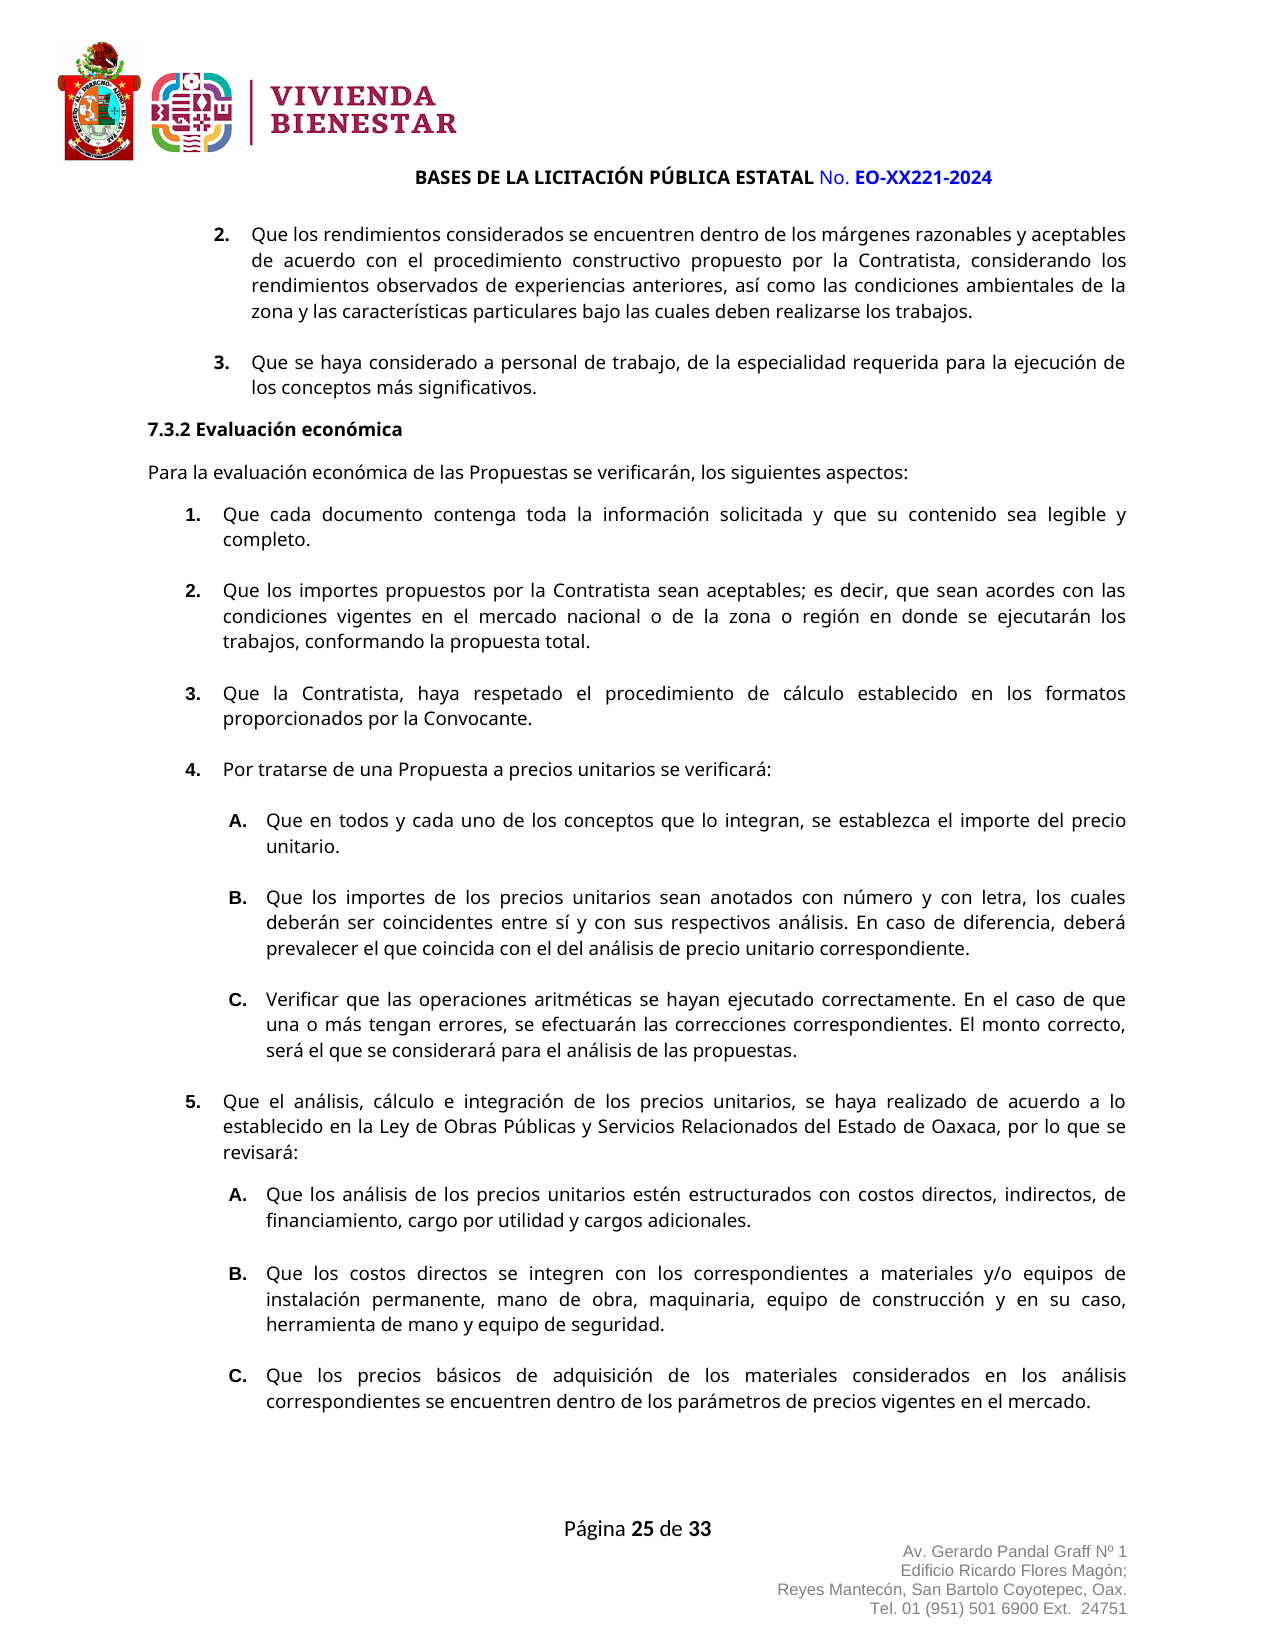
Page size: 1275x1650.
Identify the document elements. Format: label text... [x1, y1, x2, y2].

list Que los importes propuestos por la Contratista sean aceptables; es decir, que sean acordes con las condiciones vigentes en el mercado nacional o de la zona o región en donde se ejecutarán los trabajos, conformando la propuesta total. [185, 578, 1127, 654]
list Que cada documento contenga toda la información solicitada y que su contenido sea legible y completo. [185, 501, 1127, 552]
list Que la Contratista, haya respetado el procedimiento de cálculo establecido en los formatos proporcionados por la Convocante. [185, 680, 1127, 731]
list Que los importes de los precios unitarios sean anotados con número y con letra, los cuales deberán ser coincidentes entre sí y con sus respectivos análisis. En caso de diferencia, deberá prevalecer el que coincida con el del análisis de precio unitario correspondiente. [228, 884, 1127, 961]
list Que el análisis, cálculo e integración de los precios unitarios, se haya realizado de acuerdo a lo establecido en la Ley de Obras Públicas y Servicios Relacionados del Estado de Oaxaca, por lo que se revisará: [185, 1088, 1127, 1165]
list Que los precios básicos de adquisición de los materiales considerados en los análisis correspondientes se encuentren dentro de los parámetros de precios vigentes en el mercado. [228, 1362, 1127, 1413]
picture [147, 64, 473, 161]
list Que los rendimientos considerados se encuentren dentro de los márgenes razonables y aceptables de acuerdo con el procedimiento constructivo propuesto por la Contratista, considerando los rendimientos observados de experiencias anteriores, así como las condiciones ambientales de la zona y las características particulares bajo las cuales deben realizarse los trabajos. [214, 221, 1127, 323]
list Por tratarse de una Propuesta a precios unitarios se verificará: [185, 756, 1127, 782]
text 7.3.2 Evaluación económica [148, 417, 1127, 442]
text Para la evaluación económica de las Propuestas se verificarán, los siguientes aspectos: [148, 459, 1127, 484]
list Que los costos directos se integren con los correspondientes a materiales y/o equipos de instalación permanente, mano de obra, maquinaria, equipo de construcción y en su caso, herramienta de mano y equipo de seguridad. [228, 1260, 1127, 1337]
list Que en todos y cada uno de los conceptos que lo integran, se establezca el importe del precio unitario. [228, 807, 1127, 858]
picture [55, 41, 143, 163]
list Que los análisis de los precios unitarios estén estructurados con costos directos, indirectos, de financiamiento, cargo por utilidad y cargos adicionales. [228, 1181, 1127, 1232]
list Que se haya considerado a personal de trabajo, de la especialidad requerida para la ejecución de los conceptos más significativos. [214, 349, 1127, 400]
list Verificar que las operaciones aritméticas se hayan ejecutado correctamente. En el caso de que una o más tengan errores, se efectuarán las correcciones correspondientes. El monto correcto, será el que se considerará para el análisis de las propuestas. [228, 986, 1127, 1063]
